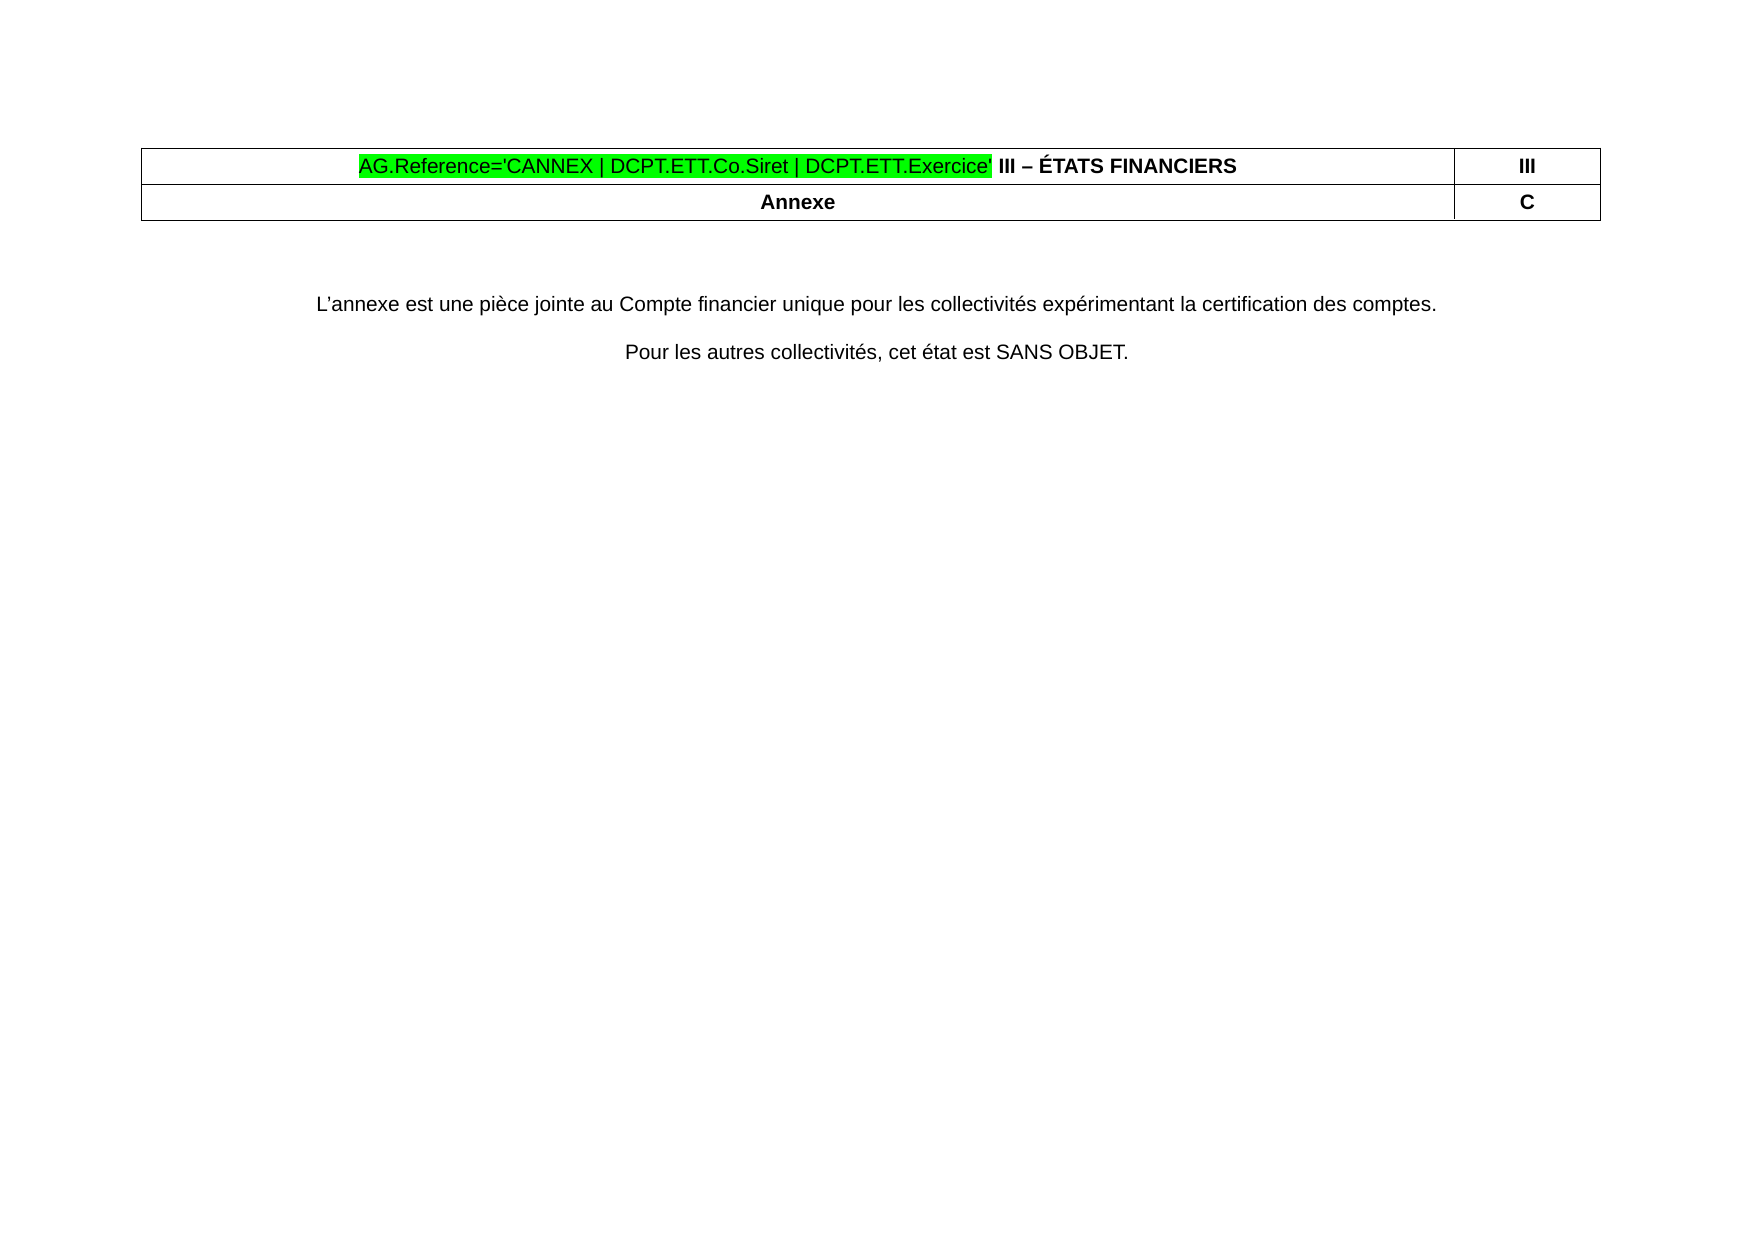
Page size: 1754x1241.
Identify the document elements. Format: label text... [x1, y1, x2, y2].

table_cell Annexe [142, 185, 1454, 219]
table_cell C [1455, 185, 1600, 219]
table_header III [1455, 149, 1600, 183]
table_header AG.Reference='CANNEX | DCPT.ETT.Co.Siret | DCPT.ETT.Exercice' III – ÉTATS FINANCIERS [142, 149, 1454, 183]
text L’annexe est une pièce jointe au Compte financier unique pour les collectivités expérimentant la certification des comptes. [148, 292, 1606, 316]
text Pour les autres collectivités, cet état est SANS OBJET. [148, 340, 1606, 364]
